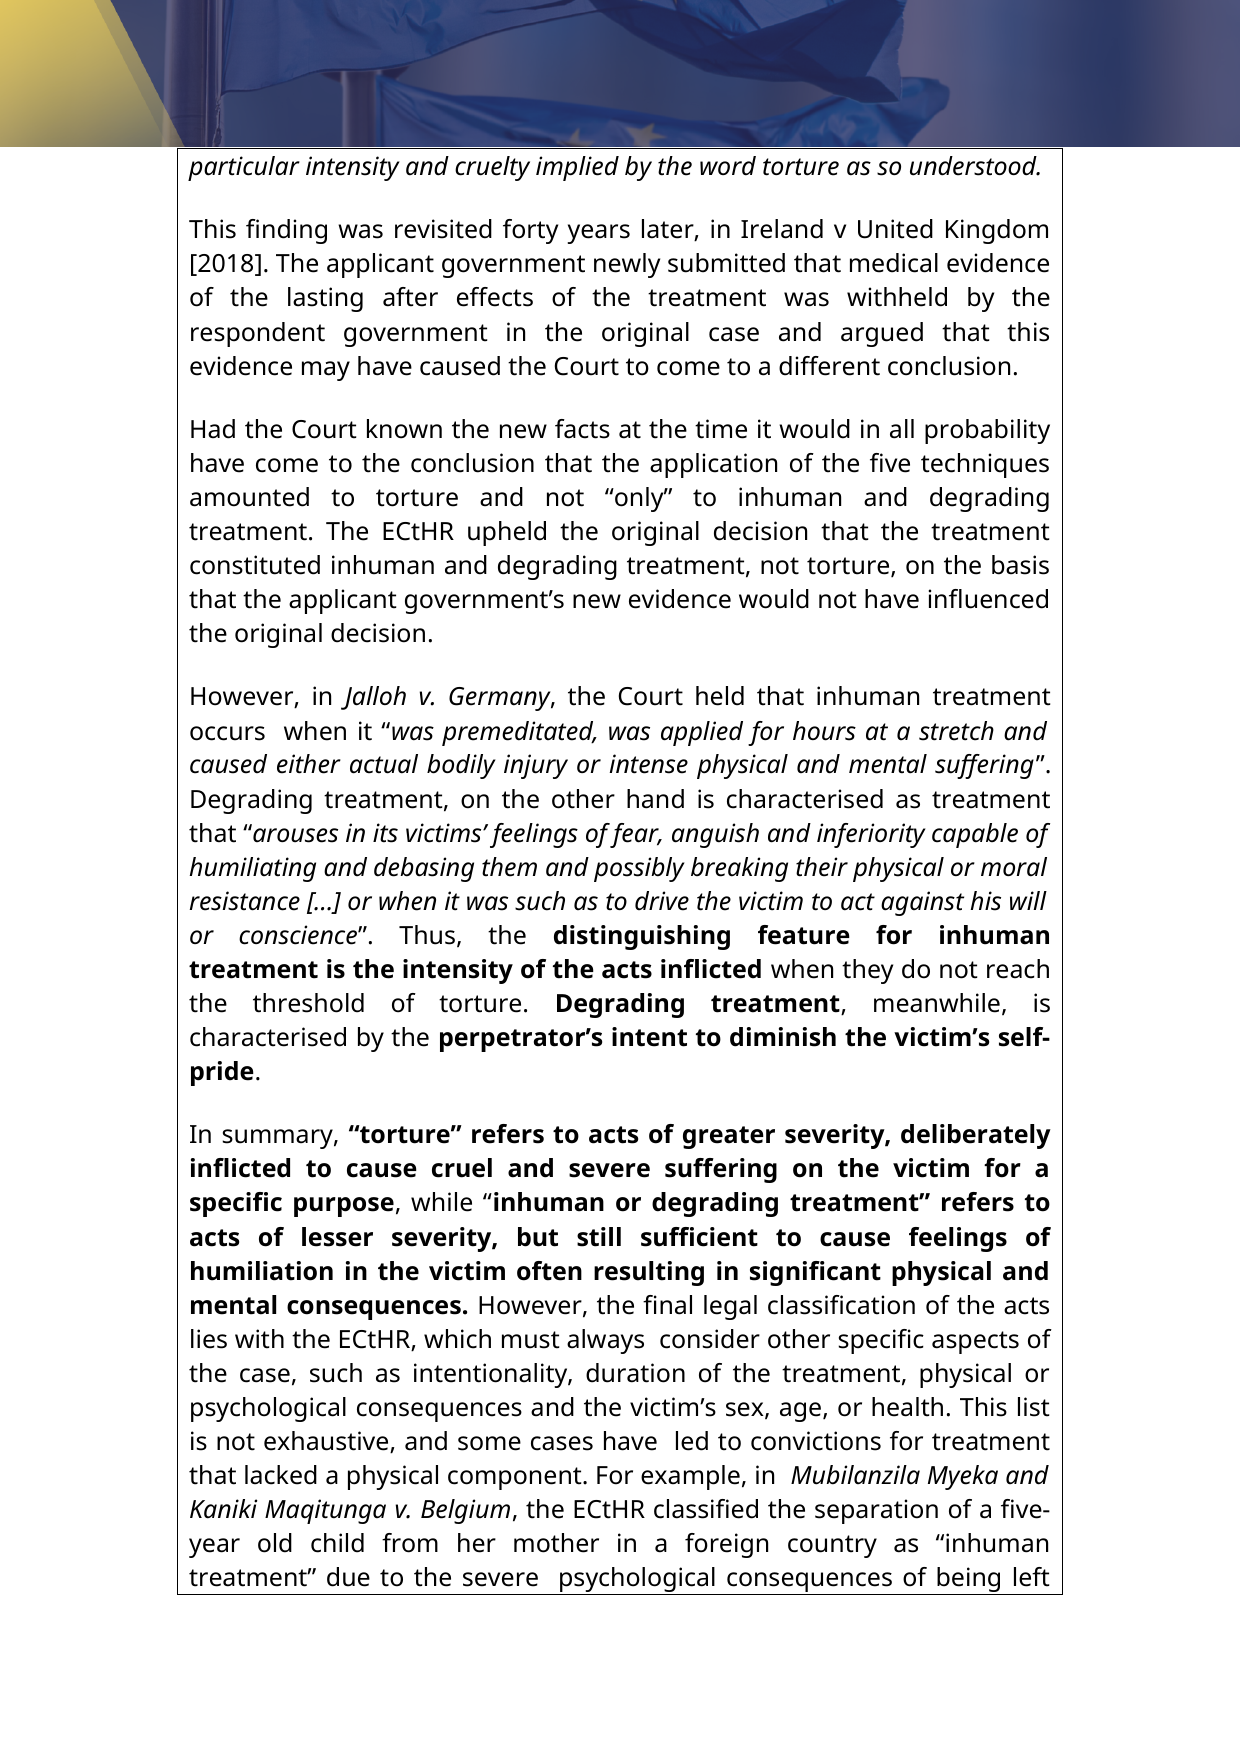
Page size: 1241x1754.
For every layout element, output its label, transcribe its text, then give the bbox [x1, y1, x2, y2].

picture [0, 0, 1240, 147]
